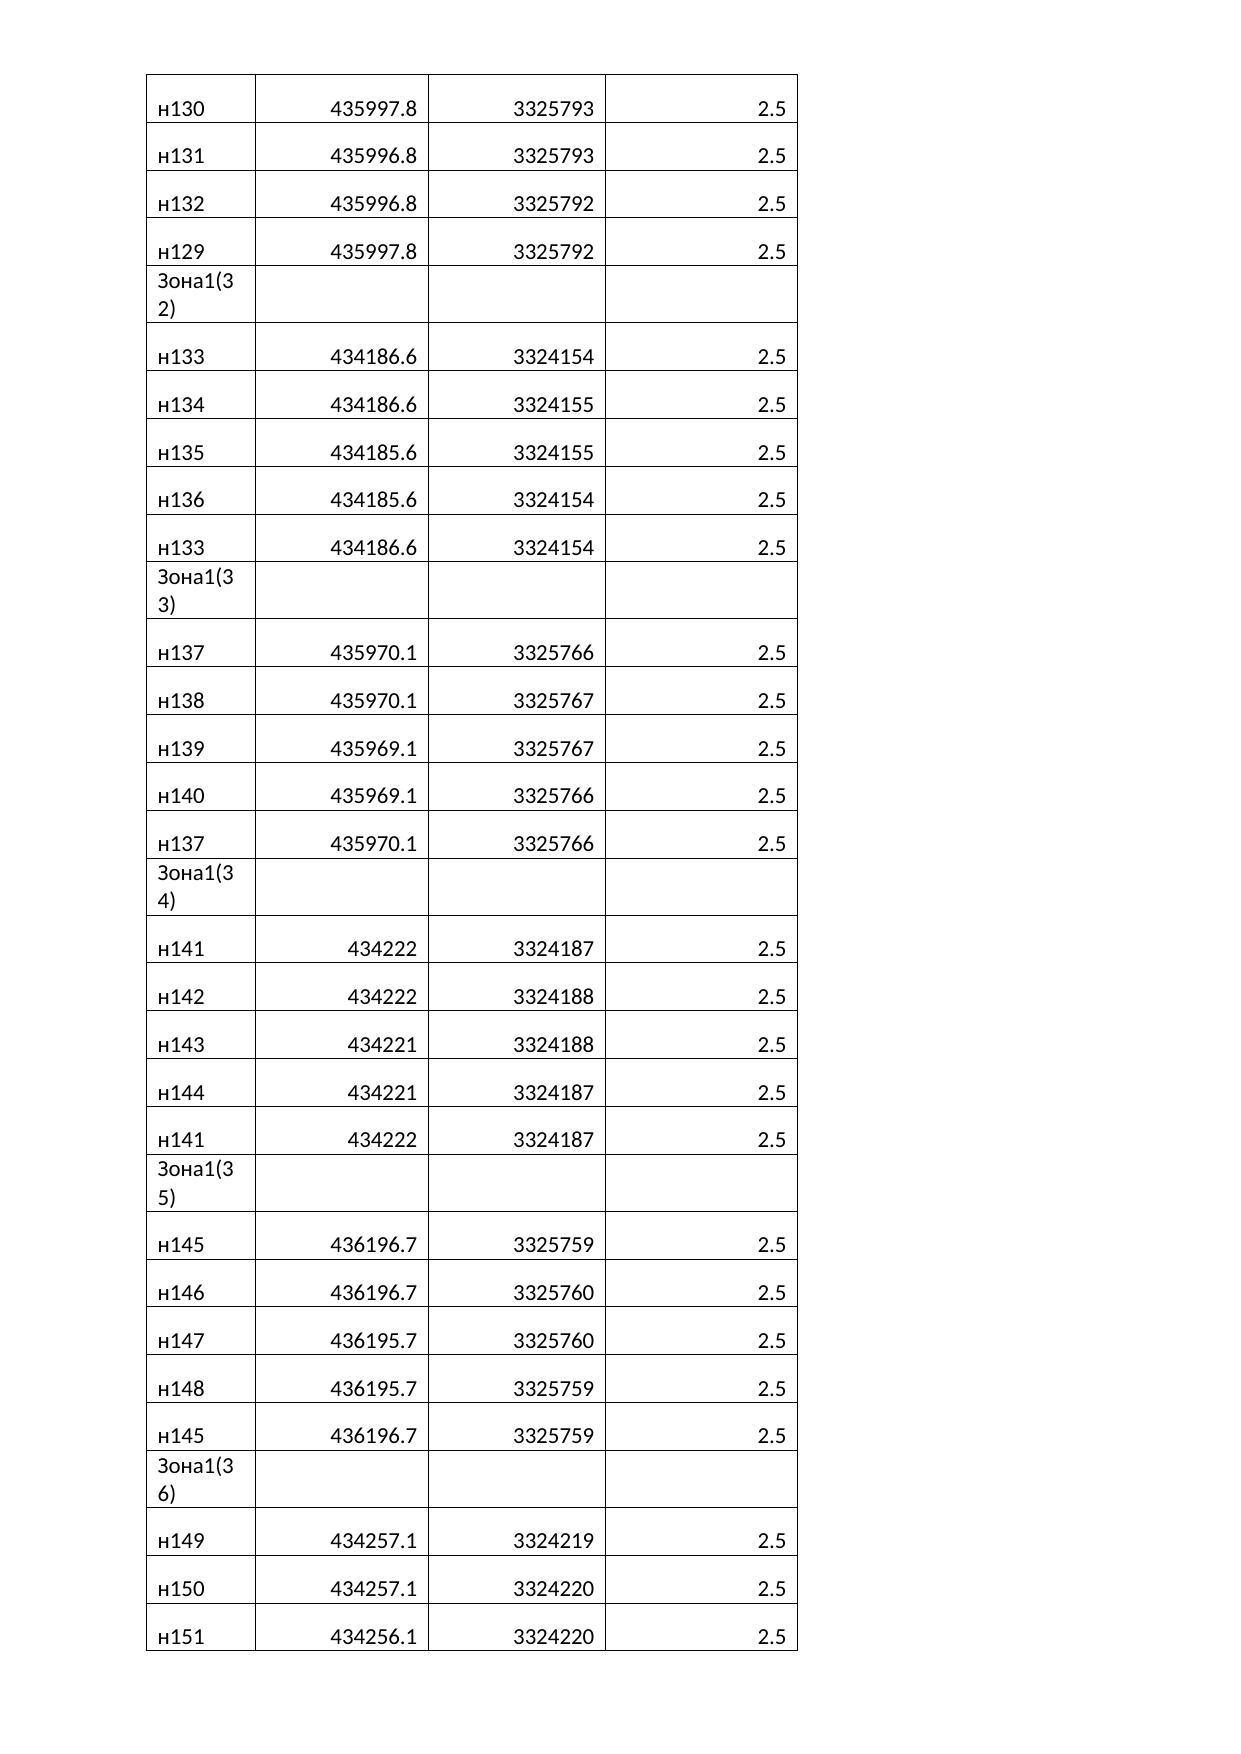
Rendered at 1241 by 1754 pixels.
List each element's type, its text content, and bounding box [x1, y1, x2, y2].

table_cell 3324155 [429, 419, 605, 466]
table_cell [256, 859, 428, 914]
table_cell 435997.8 [256, 75, 428, 122]
table_cell н146 [147, 1260, 255, 1306]
table_cell [429, 266, 605, 322]
table_cell 2.5 [606, 1556, 797, 1602]
table_cell н138 [147, 667, 255, 714]
table_cell 2.5 [606, 667, 797, 714]
table_cell 3325793 [429, 123, 605, 169]
table_cell 2.5 [606, 916, 797, 962]
table_cell [606, 1155, 797, 1211]
table_cell н141 [147, 1107, 255, 1153]
table_cell [606, 859, 797, 914]
table_cell 434221 [256, 1059, 428, 1106]
table_cell 436196.7 [256, 1260, 428, 1306]
table_cell н149 [147, 1508, 255, 1554]
table_cell 2.5 [606, 123, 797, 169]
table_cell 2.5 [606, 1260, 797, 1306]
table_cell 2.5 [606, 218, 797, 265]
table_cell н133 [147, 515, 255, 561]
table_cell н131 [147, 123, 255, 169]
table_cell 3324154 [429, 515, 605, 561]
table_cell [256, 1451, 428, 1507]
table_cell 3325759 [429, 1212, 605, 1258]
table_cell Зона1(35) [147, 1155, 255, 1211]
table_cell 3325759 [429, 1355, 605, 1402]
table_cell 2.5 [606, 811, 797, 857]
table_cell 2.5 [606, 763, 797, 809]
table_cell 3325766 [429, 763, 605, 809]
table_cell Зона1(32) [147, 266, 255, 322]
table_cell 435969.1 [256, 715, 428, 762]
table_cell 434222 [256, 1107, 428, 1153]
table_cell [429, 1155, 605, 1211]
table_cell н150 [147, 1556, 255, 1602]
table_cell 3325760 [429, 1307, 605, 1354]
table_cell 434185.6 [256, 467, 428, 513]
table_cell 3324155 [429, 371, 605, 418]
table_cell 2.5 [606, 75, 797, 122]
table_cell н142 [147, 963, 255, 1010]
table_cell 434257.1 [256, 1508, 428, 1554]
table_cell [606, 562, 797, 618]
table_cell 2.5 [606, 1508, 797, 1554]
table_cell 2.5 [606, 323, 797, 370]
table_cell [256, 1155, 428, 1211]
table_cell 3324220 [429, 1556, 605, 1602]
table_cell 3325793 [429, 75, 605, 122]
table_cell 3325792 [429, 218, 605, 265]
table_cell 434186.6 [256, 371, 428, 418]
table_cell 2.5 [606, 1403, 797, 1450]
table_cell 2.5 [606, 419, 797, 466]
table_cell 2.5 [606, 371, 797, 418]
table_cell 3324188 [429, 963, 605, 1010]
table_cell 3324154 [429, 323, 605, 370]
table_cell 3325766 [429, 619, 605, 666]
table_cell 2.5 [606, 1059, 797, 1106]
table_cell н140 [147, 763, 255, 809]
table_cell 3325759 [429, 1403, 605, 1450]
table_cell 3324188 [429, 1011, 605, 1058]
table_cell 3324187 [429, 1107, 605, 1153]
table_cell 2.5 [606, 1011, 797, 1058]
table_cell н151 [147, 1604, 255, 1650]
table_cell 3324219 [429, 1508, 605, 1554]
table_cell н148 [147, 1355, 255, 1402]
table_cell н134 [147, 371, 255, 418]
table_cell н145 [147, 1403, 255, 1450]
table_cell 435996.8 [256, 171, 428, 217]
table_cell 436195.7 [256, 1355, 428, 1402]
table_cell [606, 266, 797, 322]
table_cell 2.5 [606, 619, 797, 666]
table_cell н145 [147, 1212, 255, 1258]
table_cell н130 [147, 75, 255, 122]
table_cell [429, 859, 605, 914]
table_cell 2.5 [606, 515, 797, 561]
table_cell [256, 266, 428, 322]
table_cell 2.5 [606, 715, 797, 762]
table_cell 434222 [256, 916, 428, 962]
table_cell 3325767 [429, 715, 605, 762]
table_cell 2.5 [606, 171, 797, 217]
table_cell 435970.1 [256, 619, 428, 666]
table_cell 434221 [256, 1011, 428, 1058]
table_cell 434222 [256, 963, 428, 1010]
table_cell н137 [147, 811, 255, 857]
table_cell 435996.8 [256, 123, 428, 169]
table_cell 434185.6 [256, 419, 428, 466]
table_cell 2.5 [606, 963, 797, 1010]
table_cell 3325766 [429, 811, 605, 857]
table_cell 2.5 [606, 1212, 797, 1258]
table_cell [429, 1451, 605, 1507]
table_cell 3324187 [429, 916, 605, 962]
table_cell н143 [147, 1011, 255, 1058]
table_cell [256, 562, 428, 618]
table_cell 435970.1 [256, 811, 428, 857]
table_cell 2.5 [606, 1107, 797, 1153]
table_cell [429, 562, 605, 618]
table_cell н144 [147, 1059, 255, 1106]
table_cell н135 [147, 419, 255, 466]
table_cell н137 [147, 619, 255, 666]
table_cell 2.5 [606, 1355, 797, 1402]
table_cell 436196.7 [256, 1212, 428, 1258]
table_cell 434186.6 [256, 515, 428, 561]
table_cell н136 [147, 467, 255, 513]
table_cell Зона1(33) [147, 562, 255, 618]
table_cell 436196.7 [256, 1403, 428, 1450]
table_cell 3325792 [429, 171, 605, 217]
table_cell н129 [147, 218, 255, 265]
table_cell 2.5 [606, 1604, 797, 1650]
table_cell 435997.8 [256, 218, 428, 265]
table_cell [606, 1451, 797, 1507]
table_cell 3325760 [429, 1260, 605, 1306]
table_cell н133 [147, 323, 255, 370]
table_cell 434256.1 [256, 1604, 428, 1650]
table_cell Зона1(34) [147, 859, 255, 914]
table_cell 3324187 [429, 1059, 605, 1106]
table_cell 2.5 [606, 1307, 797, 1354]
table_cell н147 [147, 1307, 255, 1354]
table_cell 436195.7 [256, 1307, 428, 1354]
table_cell н141 [147, 916, 255, 962]
table_cell 435969.1 [256, 763, 428, 809]
table_cell 2.5 [606, 467, 797, 513]
table_cell н132 [147, 171, 255, 217]
table_cell 3324154 [429, 467, 605, 513]
table_cell 3324220 [429, 1604, 605, 1650]
table_cell 434186.6 [256, 323, 428, 370]
table_cell 435970.1 [256, 667, 428, 714]
table_cell 3325767 [429, 667, 605, 714]
table_cell 434257.1 [256, 1556, 428, 1602]
table_cell н139 [147, 715, 255, 762]
table_cell Зона1(36) [147, 1451, 255, 1507]
